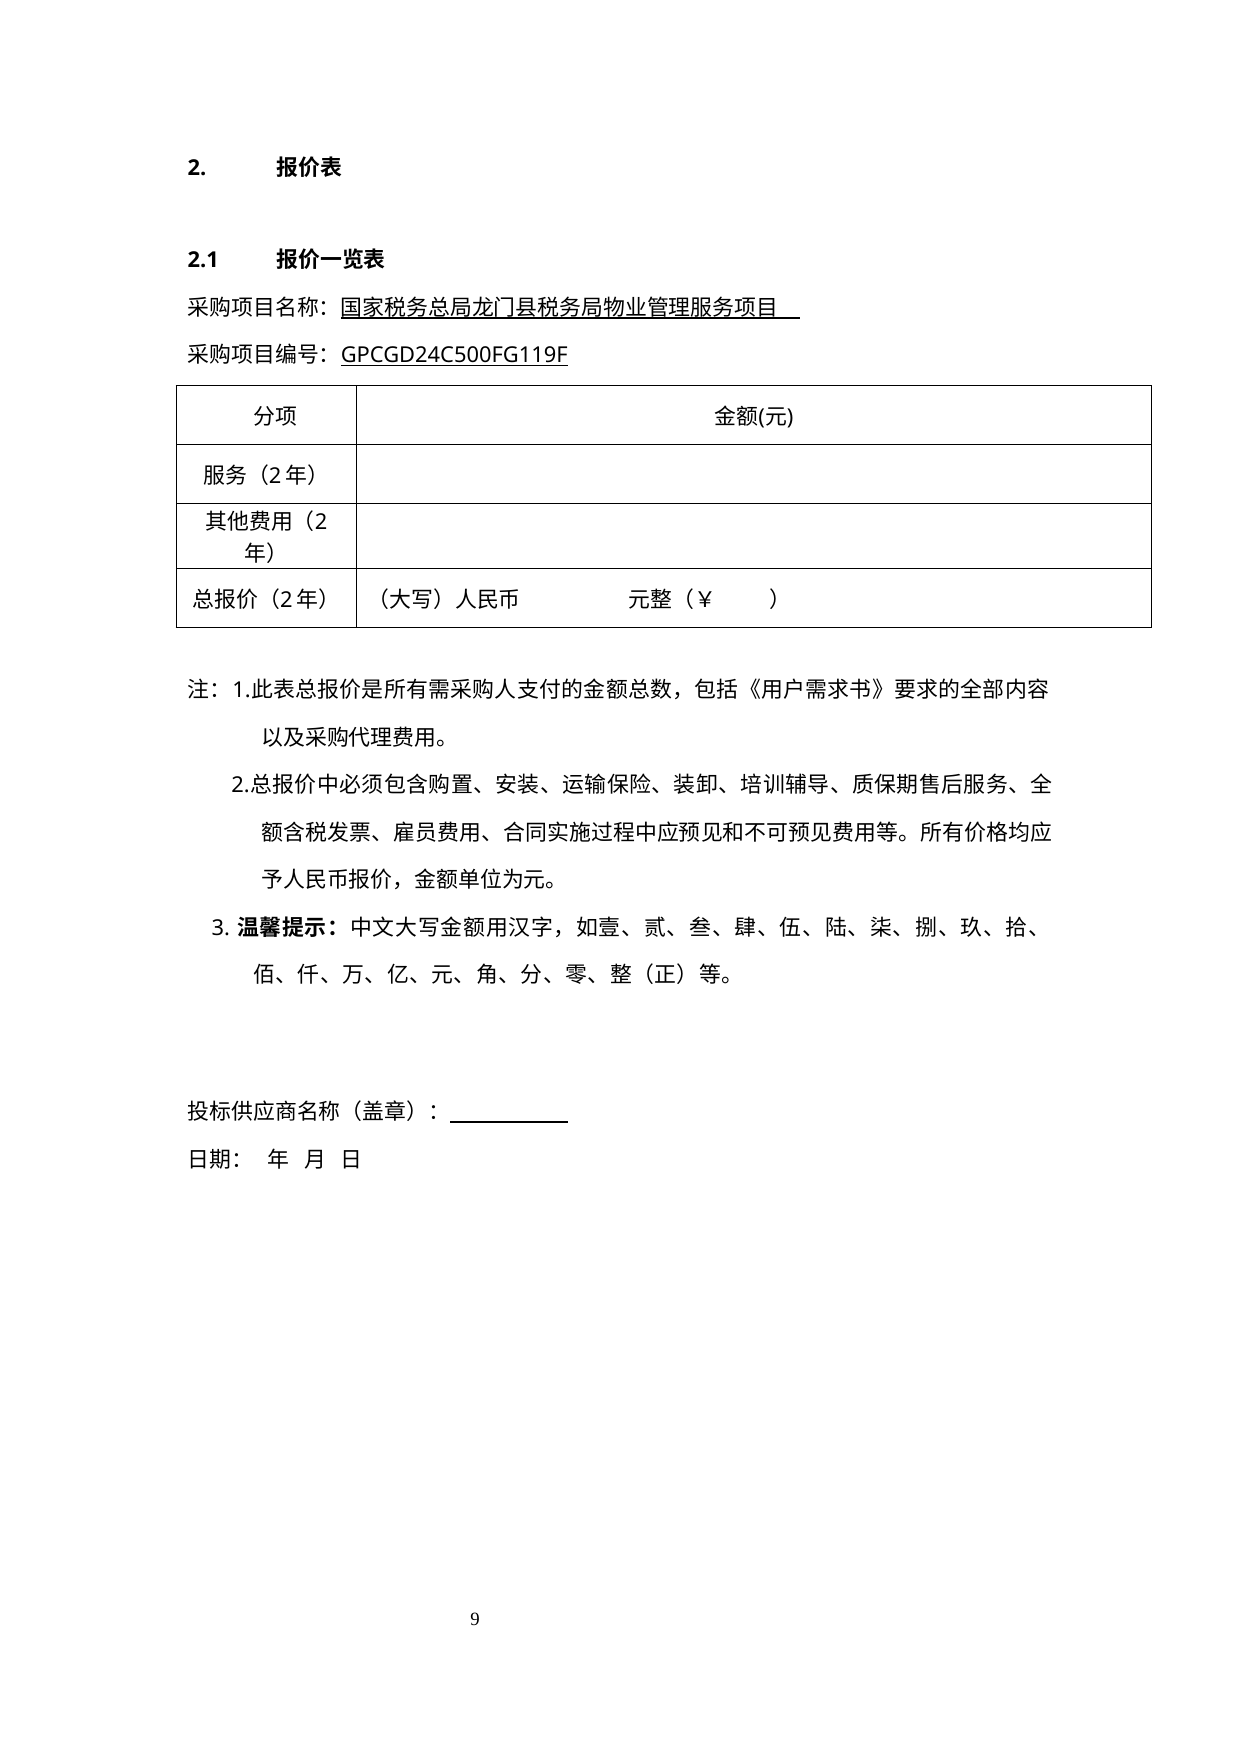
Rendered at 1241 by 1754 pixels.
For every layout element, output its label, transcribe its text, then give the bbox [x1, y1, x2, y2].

table_cell 总报价（2年） [177, 569, 356, 627]
table_cell （大写）人民币 元整（￥ ） [357, 569, 1151, 627]
subtitle 2.1 报价一览表 [187, 242, 1053, 274]
text 日期： 年 月 日 [187, 1142, 1053, 1173]
table_header 分项 [177, 386, 356, 444]
text 投标供应商名称（盖章）： [187, 1094, 1053, 1126]
table_cell 服务（2年） [177, 445, 356, 503]
text 注：1.此表总报价是所有需采购人支付的金额总数，包括《用户需求书》要求的全部内容以及采购代理费用。 [187, 672, 1053, 751]
subtitle 报价表 [187, 150, 1053, 182]
table_cell [357, 445, 1151, 503]
text 2.总报价中必须包含购置、安装、运输保险、装卸、培训辅导、质保期售后服务、全额含税发票、雇员费用、合同实施过程中应预见和不可预见费用等。所有价格均应予人民币报价，金额单位为元。 [231, 767, 1053, 894]
table_cell 其他费用（2年） [177, 504, 356, 568]
text 采购项目编号：GPCGD24C500FG119F [187, 337, 1053, 369]
text 3. 温馨提示：中文大写金额用汉字，如壹、贰、叁、肆、伍、陆、柒、捌、玖、拾、佰、仟、万、亿、元、角、分、零、整（正）等。 [187, 909, 1053, 989]
text 采购项目名称：国家税务总局龙门县税务局物业管理服务项目 [187, 290, 1053, 322]
table_header 金额(元) [357, 386, 1151, 444]
table_cell [357, 504, 1151, 568]
